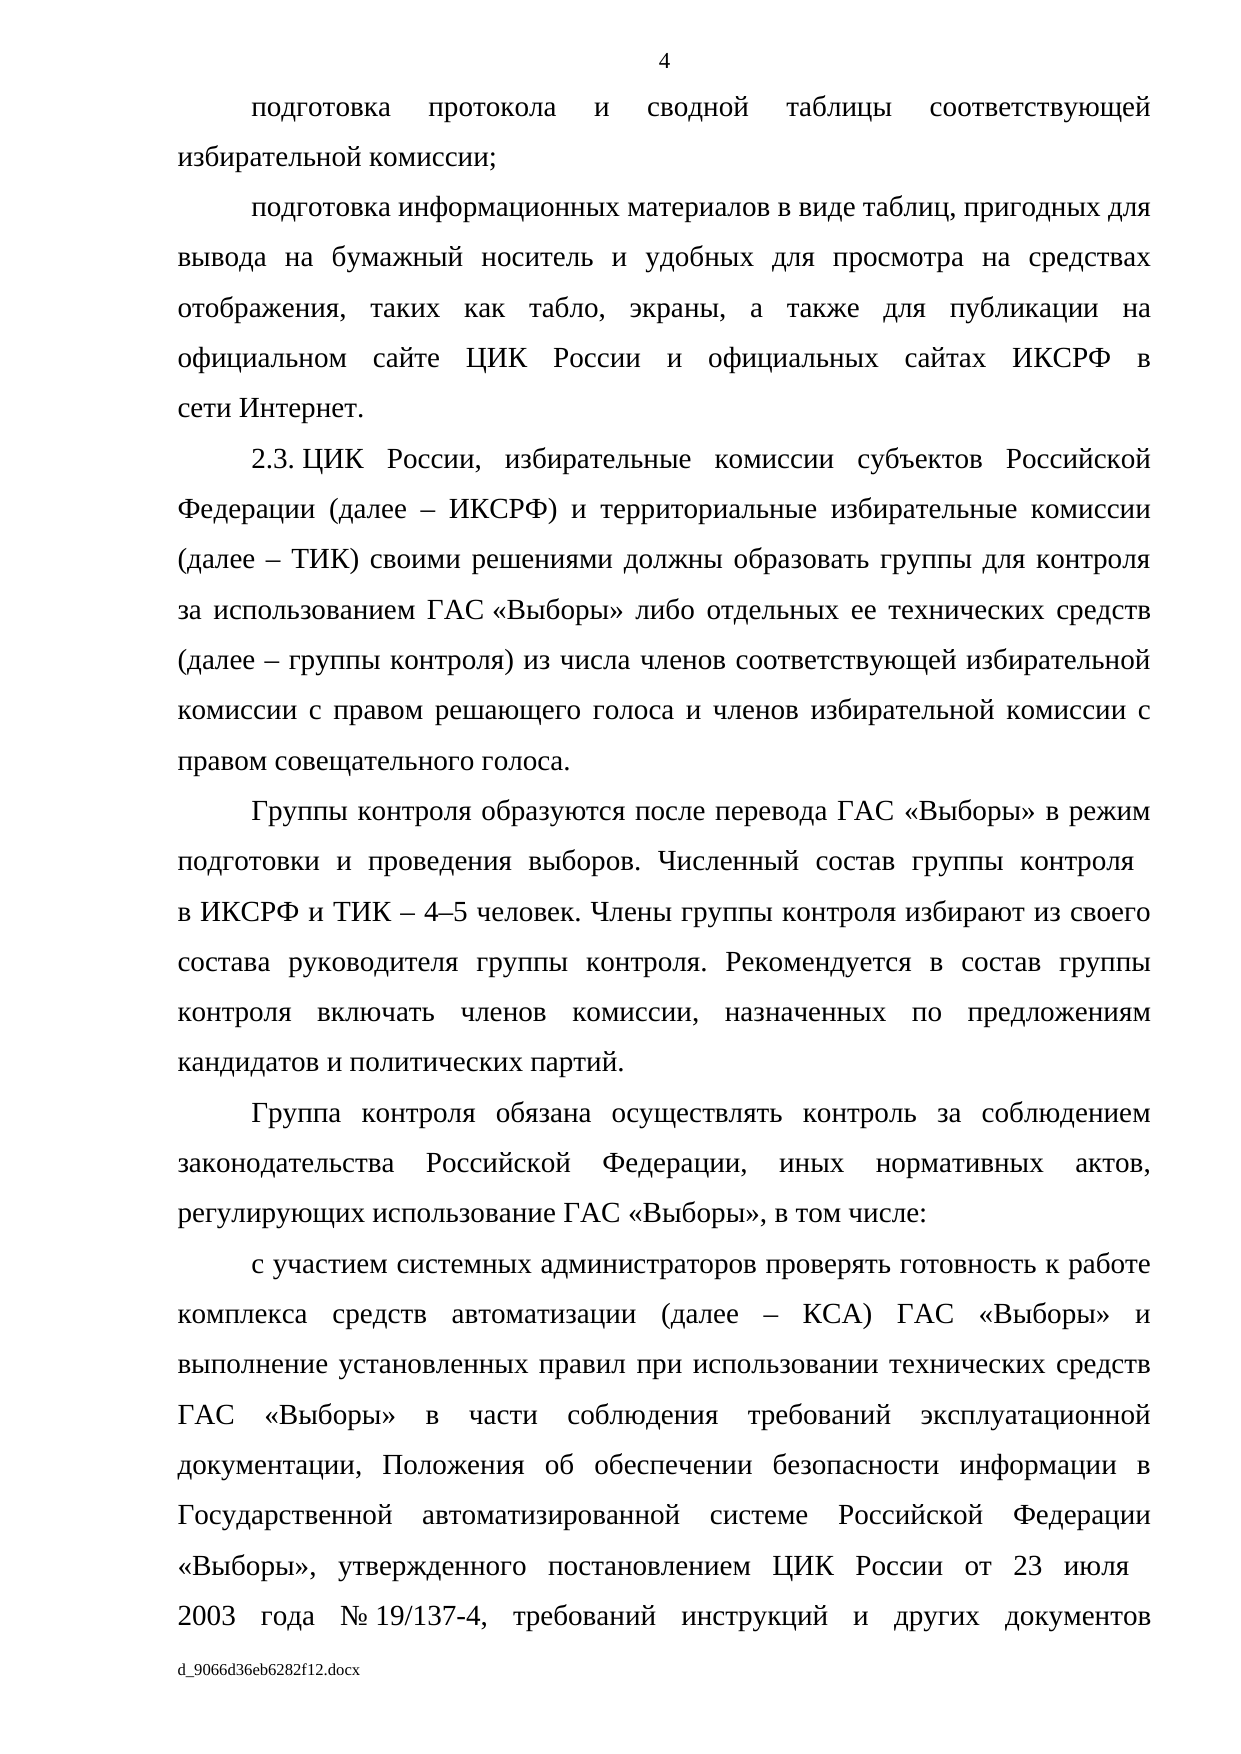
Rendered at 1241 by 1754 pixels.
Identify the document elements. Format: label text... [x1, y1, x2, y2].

text 2.3. ЦИК России, избирательные комиссии субъектов Российской Федерации (далее – ИКСРФ) и территориальные избирательные комиссии (далее – ТИК) своими решениями должны образовать группы для контроля за использованием ГАС «Выборы» либо отдельных ее технических средств (далее – группы контроля) из числа членов соответствующей избирательной комиссии с правом решающего голоса и членов избирательной комиссии с правом совещательного голоса. [177, 441, 1152, 776]
text Группа контроля обязана осуществлять контроль за соблюдением законодательства Российской Федерации, иных нормативных актов, регулирующих использование ГАС «Выборы», в том числе: [177, 1095, 1152, 1229]
text подготовка информационных материалов в виде таблиц, пригодных для вывода на бумажный носитель и удобных для просмотра на средствах отображения, таких как табло, экраны, а также для публикации на официальном сайте ЦИК России и официальных сайтах ИКСРФ в сети Интернет. [177, 189, 1152, 424]
text Группы контроля образуются после перевода ГАС «Выборы» в режим подготовки и проведения выборов. Численный состав группы контроля в ИКСРФ и ТИК – 4–5 человек. Члены группы контроля избирают из своего состава руководителя группы контроля. Рекомендуется в состав группы контроля включать членов комиссии, назначенных по предложениям кандидатов и политических партий. [177, 793, 1152, 1078]
text подготовка протокола и сводной таблицы соответствующей избирательной комиссии; [177, 89, 1152, 172]
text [177, 1246, 1152, 1632]
